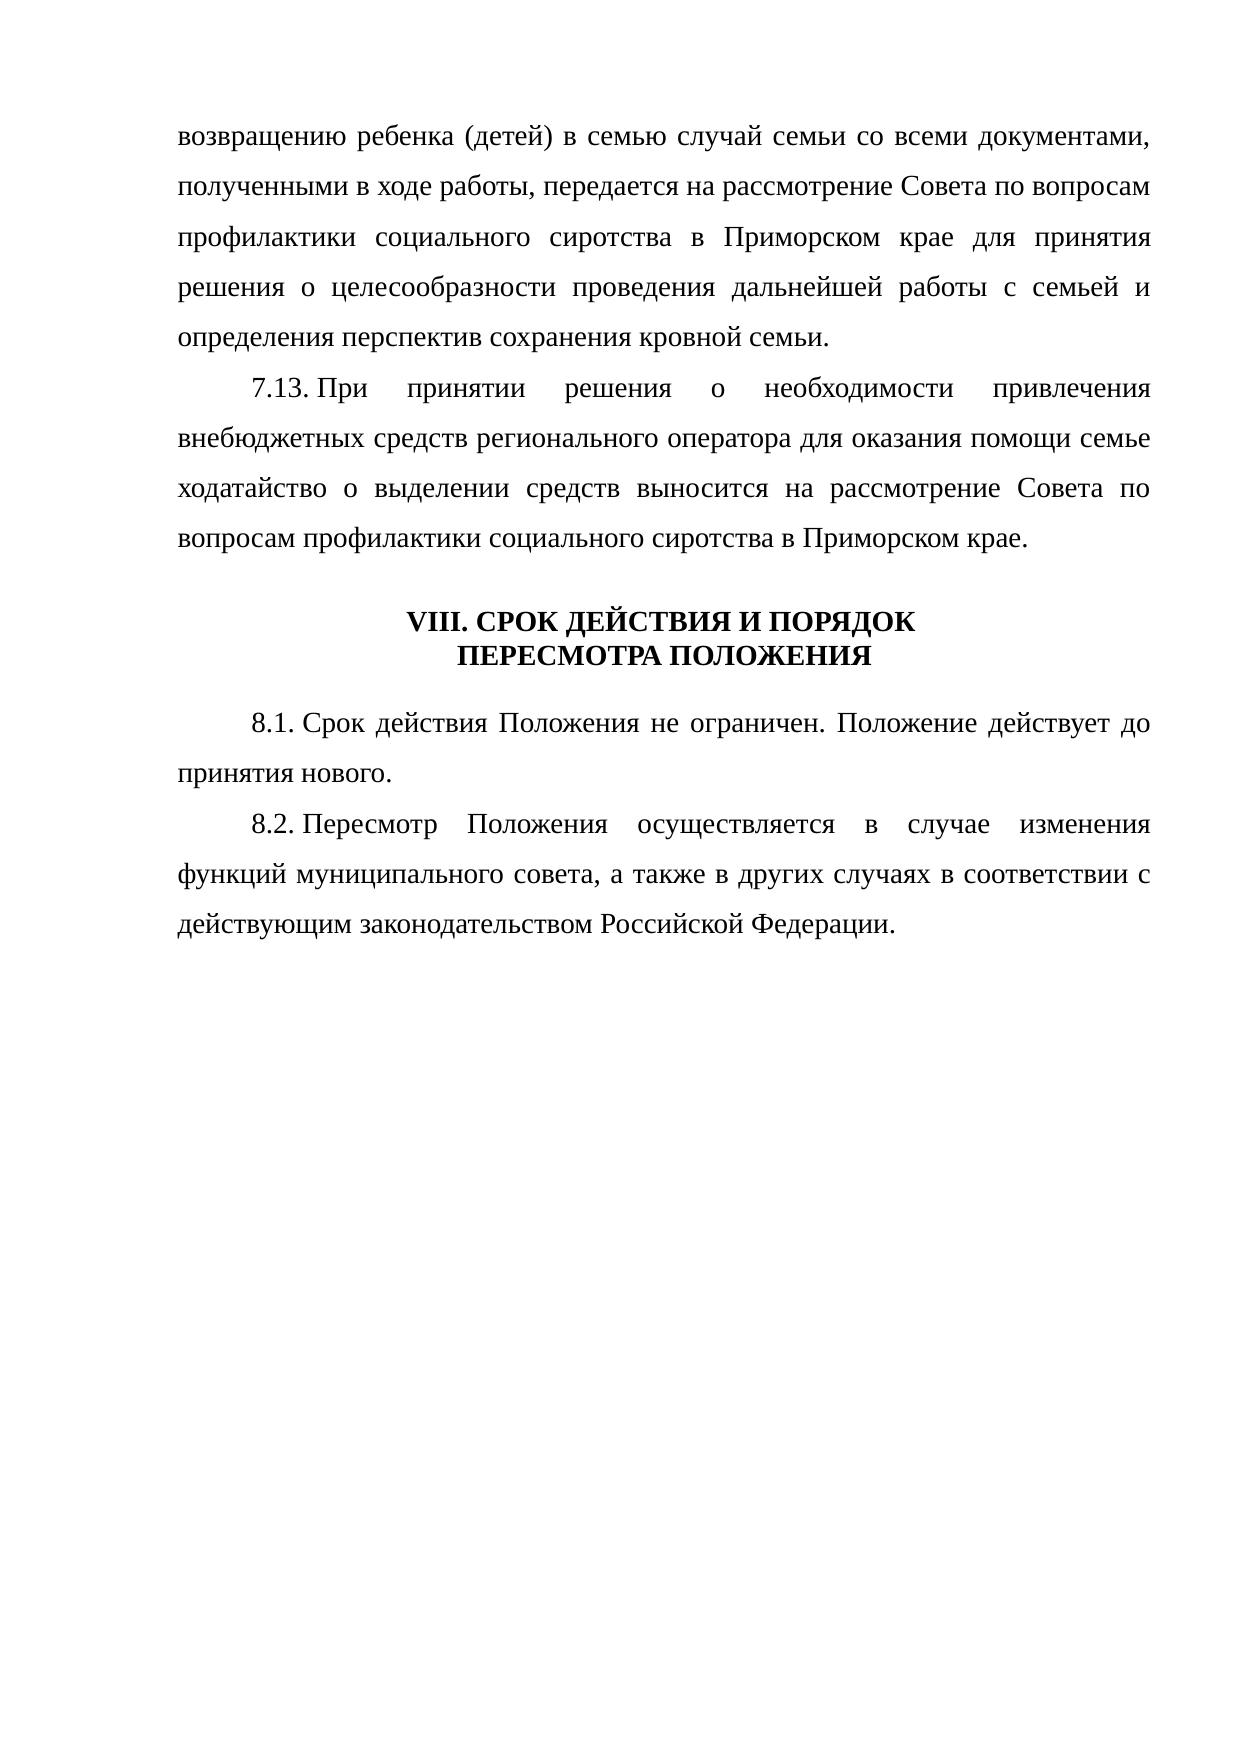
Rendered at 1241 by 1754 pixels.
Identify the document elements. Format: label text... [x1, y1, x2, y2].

text 8.1..Срок действия Положения не ограничен. Положение действует до принятия нового. [177, 705, 1152, 789]
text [177, 118, 1152, 353]
text 7.13. При принятии решения о необходимости привлечения внебюджетных средств регионального оператора для оказания помощи семье ходатайство о выделении средств выносится на рассмотрение Совета по вопросам профилактики социального сиротства в Приморском крае. [177, 370, 1152, 554]
text VIII. СРОК ДЕЙСТВИЯ И ПОРЯДОК ПЕРЕСМОТРА ПОЛОЖЕНИЯ [177, 604, 1152, 672]
text 8.2..Пересмотр Положения осуществляется в случае изменения функций муниципального совета, а также в других случаях в соответствии с действующим законодательством Российской Федерации. [177, 806, 1152, 940]
